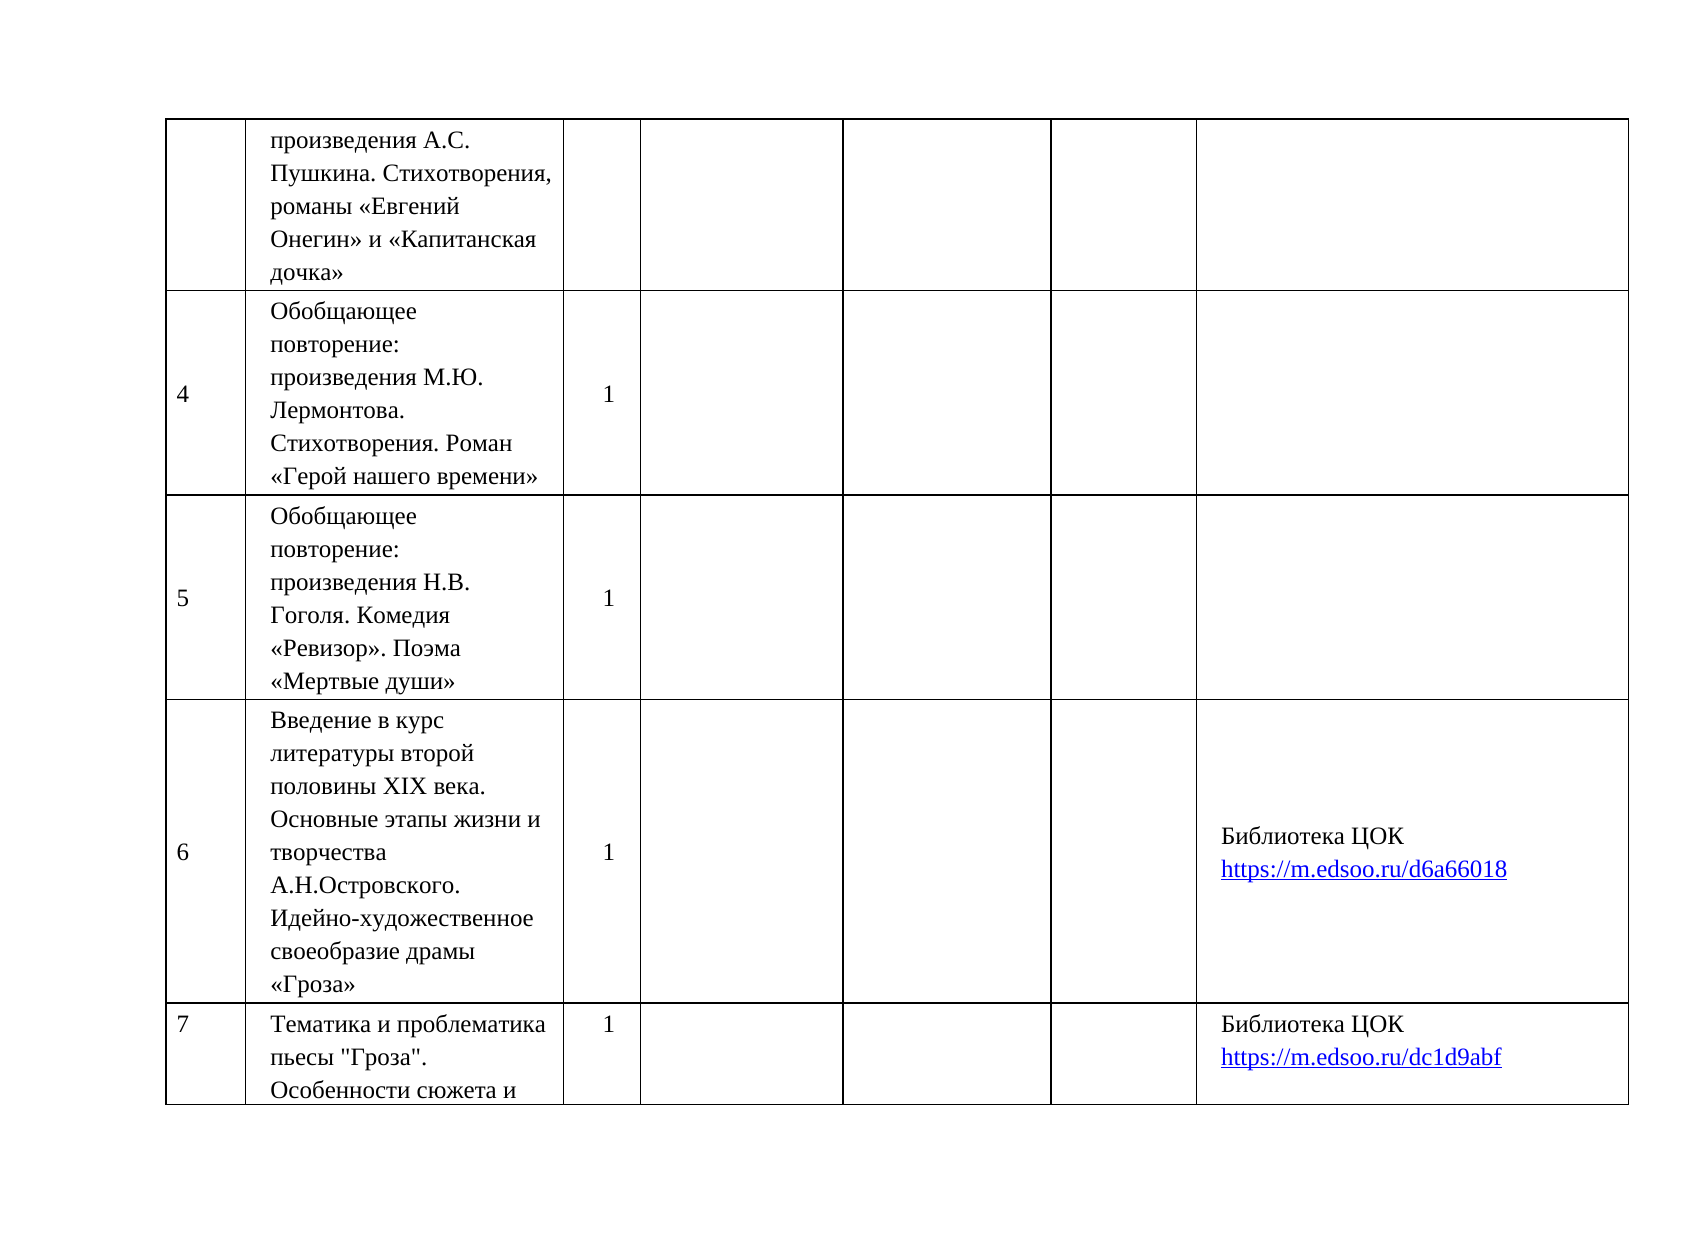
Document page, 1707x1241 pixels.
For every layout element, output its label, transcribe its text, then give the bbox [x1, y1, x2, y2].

table_cell Введение в курс литературы второй половины ХIX века. Основные этапы жизни и творчества А.Н.Островского. Идейно-художественное своеобразие драмы «Гроза» [246, 700, 563, 1002]
table_cell [641, 496, 842, 698]
table_cell [844, 120, 1050, 289]
table_cell Обобщающее повторение: произведения Н.В. Гоголя. Комедия «Ревизор». Поэма «Мертвые души» [246, 496, 563, 698]
table_cell [1052, 120, 1196, 289]
table_cell [1052, 1004, 1196, 1104]
table_cell [641, 120, 842, 289]
table_cell 7 [167, 1004, 245, 1104]
table_cell [1197, 291, 1628, 494]
table_cell [1052, 496, 1196, 698]
table_cell 1 [564, 1004, 640, 1104]
table_cell [1052, 291, 1196, 494]
table_cell [1052, 700, 1196, 1002]
table_cell 1 [564, 120, 640, 289]
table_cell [246, 1004, 563, 1104]
table_cell [1197, 120, 1628, 289]
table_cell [1197, 1004, 1628, 1104]
table_cell [641, 291, 842, 494]
table_cell Библиотека ЦОК https://m.edsoo.ru/d6a66018 [1197, 700, 1628, 1002]
table_cell [844, 496, 1050, 698]
table_cell 5 [167, 496, 245, 698]
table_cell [246, 120, 563, 289]
table_cell [1197, 496, 1628, 698]
table_cell 1 [564, 291, 640, 494]
table_cell [844, 700, 1050, 1002]
table_cell 3 [167, 120, 245, 289]
table_cell [844, 1004, 1050, 1104]
table_cell 6 [167, 700, 245, 1002]
table_cell [844, 291, 1050, 494]
table_cell [641, 700, 842, 1002]
table_cell [641, 1004, 842, 1104]
table_cell 1 [564, 700, 640, 1002]
table_cell 1 [564, 496, 640, 698]
table_cell 4 [167, 291, 245, 494]
table_cell Обобщающее повторение: произведения М.Ю. Лермонтова. Стихотворения. Роман «Герой нашего времени» [246, 291, 563, 494]
